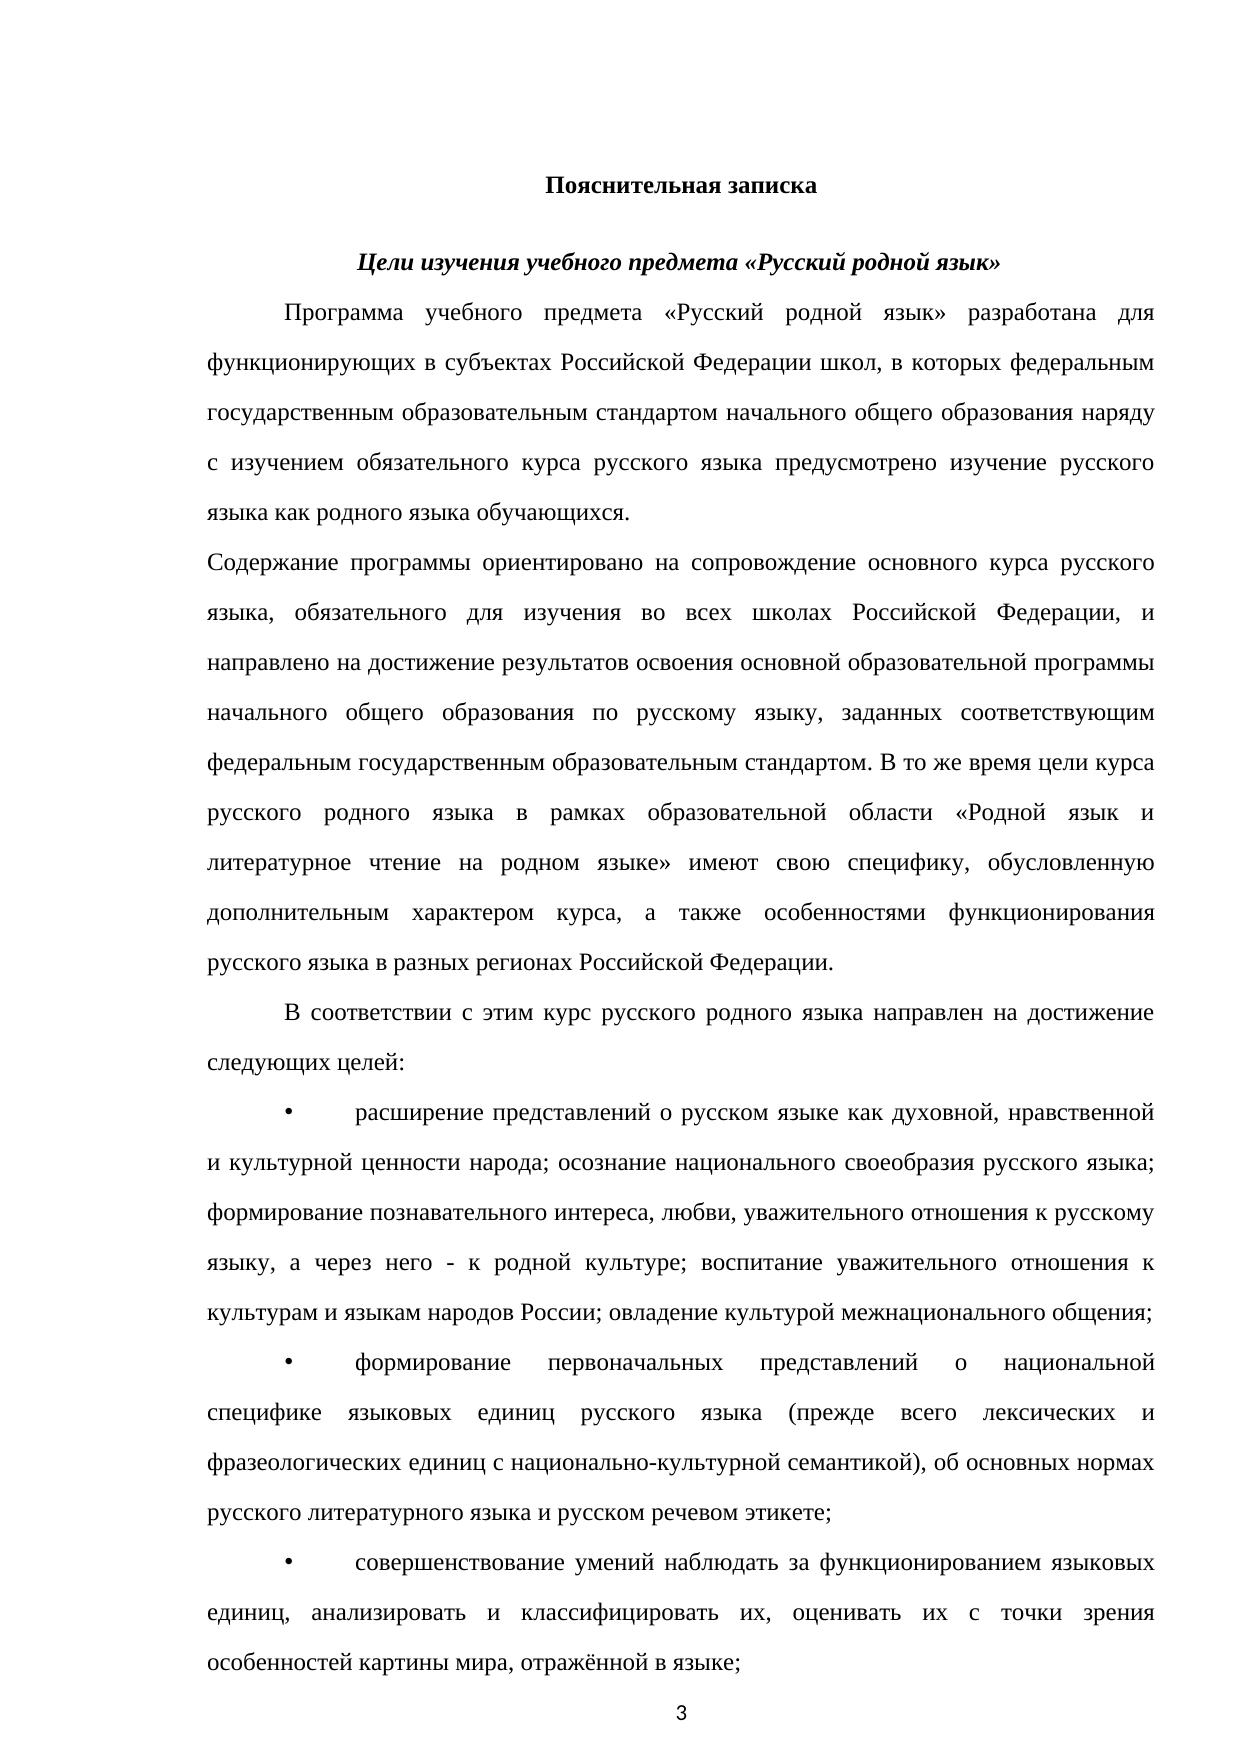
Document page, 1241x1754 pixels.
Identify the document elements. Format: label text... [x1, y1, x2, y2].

list совершенствование умений наблюдать за функционированием языковых единиц, анализировать и классифицировать их, оценивать их с точки зрения особенностей картины мира, отражённой в языке; [207, 1530, 1156, 1680]
list формирование первоначальных представлений о национальной специфике языковых единиц русского языка (прежде всего лексических и фразеологических единиц с национально-культурной семантикой), об основных нормах русского литературного языка и русском речевом этикете; [207, 1330, 1156, 1530]
text Программа учебного предмета «Русский родной язык» разработана для функционирующих в субъектах Российской Федерации школ, в которых федеральным государственным образовательным стандартом начального общего образования наряду с изучением обязательного курса русского языка предусмотрено изучение русского языка как родного языка обучающихся. [207, 280, 1156, 530]
text Содержание программы ориентировано на сопровождение основного курса русского языка, обязательного для изучения во всех школах Российской Федерации, и направлено на достижение результатов освоения основной образовательной программы начального общего образования по русскому языку, заданных соответствующим федеральным государственным образовательным стандартом. В то же время цели курса русского родного языка в рамках образовательной области «Родной язык и литературное чтение на родном языке» имеют свою специфику, обусловленную дополнительным характером курса, а также особенностями функционирования русского языка в разных регионах Российской Федерации. [207, 530, 1156, 980]
text В соответствии с этим курс русского родного языка направлен на достижение следующих целей: [207, 980, 1156, 1080]
list расширение представлений о русском языке как духовной, нравственной и культурной ценности народа; осознание национального своеобразия русского языка; формирование познавательного интереса, любви, уважительного отношения к русскому языку, а через него - к родной культуре; воспитание уважительного отношения к культурам и языкам народов России; овладение культурой межнационального общения; [207, 1080, 1156, 1330]
text Цели изучения учебного предмета «Русский родной язык» [357, 230, 1156, 280]
text Пояснительная записка [207, 167, 1156, 200]
